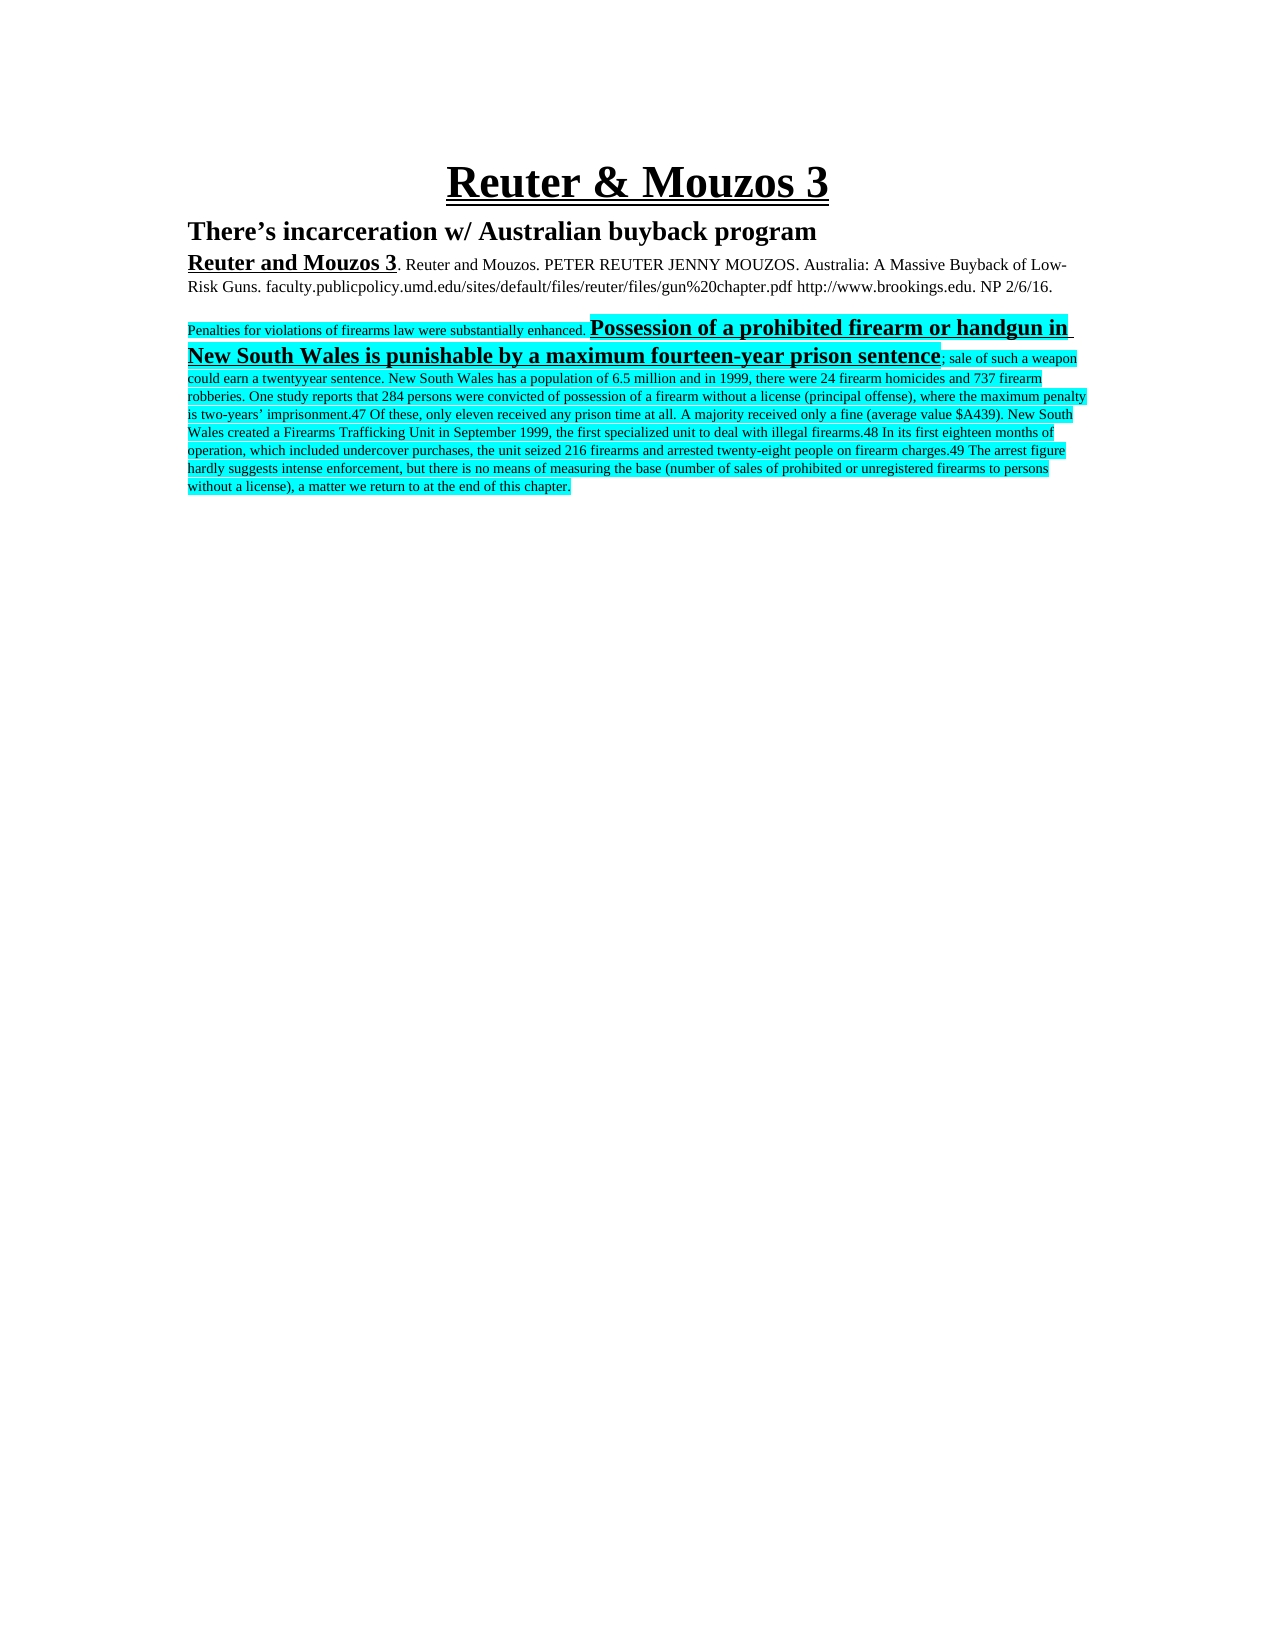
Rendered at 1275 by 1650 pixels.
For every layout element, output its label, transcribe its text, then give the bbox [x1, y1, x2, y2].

text Reuter and Mouzos 3. Reuter and Mouzos. PETER REUTER JENNY MOUZOS. Australia: A Massive Buyback of Low-Risk Guns. faculty.publicpolicy.umd.edu/sites/default/files/reuter/files/gun%20chapter.pdf http://www.brookings.edu. NP 2/6/16. [187, 249, 1087, 296]
subtitle There’s incarceration w/ Australian buyback program [187, 215, 1087, 246]
text Penalties for violations of firearms law were substantially enhanced. Possession of a prohibited firearm or handgun in New South Wales is punishable by a maximum fourteen-year prison sentence; sale of such a weapon could earn a twentyyear sentence. New South Wales has a population of 6.5 million and in 1999, there were 24 firearm homicides and 737 firearm robberies. One study reports that 284 persons were convicted of possession of a firearm without a license (principal offense), where the maximum penalty is two-years’ imprisonment.47 Of these, only eleven received any prison time at all. A majority received only a fine (average value $A439). New South Wales created a Firearms Trafficking Unit in September 1999, the first specialized unit to deal with illegal firearms.48 In its first eighteen months of operation, which included undercover purchases, the unit seized 216 firearms and arrested twenty-eight people on firearm charges.49 The arrest figure hardly suggests intense enforcement, but there is no means of measuring the base (number of sales of prohibited or unregistered firearms to persons without a license), a matter we return to at the end of this chapter. [187, 395, 1087, 495]
subtitle Reuter & Mouzos 3 [187, 154, 1087, 207]
text Penalties for violations of firearms law were substantially enhanced. Possession of a prohibited firearm or handgun in New South Wales is punishable by a maximum fourteen-year prison sentence; sale of such a weapon could earn a twentyyear sentence. New South Wales has a population of 6.5 million and in 1999, there were 24 firearm homicides and 737 firearm robberies. One study reports that 284 persons were convicted of possession of a firearm without a license (principal offense), where the maximum penalty is two-years’ imprisonment.47 Of these, only eleven received any prison time at all. A majority received only a fine (average value $A439). New South Wales created a Firearms Trafficking Unit in September 1999, the first specialized unit to deal with illegal firearms.48 In its first eighteen months of operation, which included undercover purchases, the unit seized 216 firearms and arrested twenty-eight people on firearm charges.49 The arrest figure hardly suggests intense enforcement, but there is no means of measuring the base (number of sales of prohibited or unregistered firearms to persons without a license), a matter we return to at the end of this chapter. [187, 314, 1087, 394]
